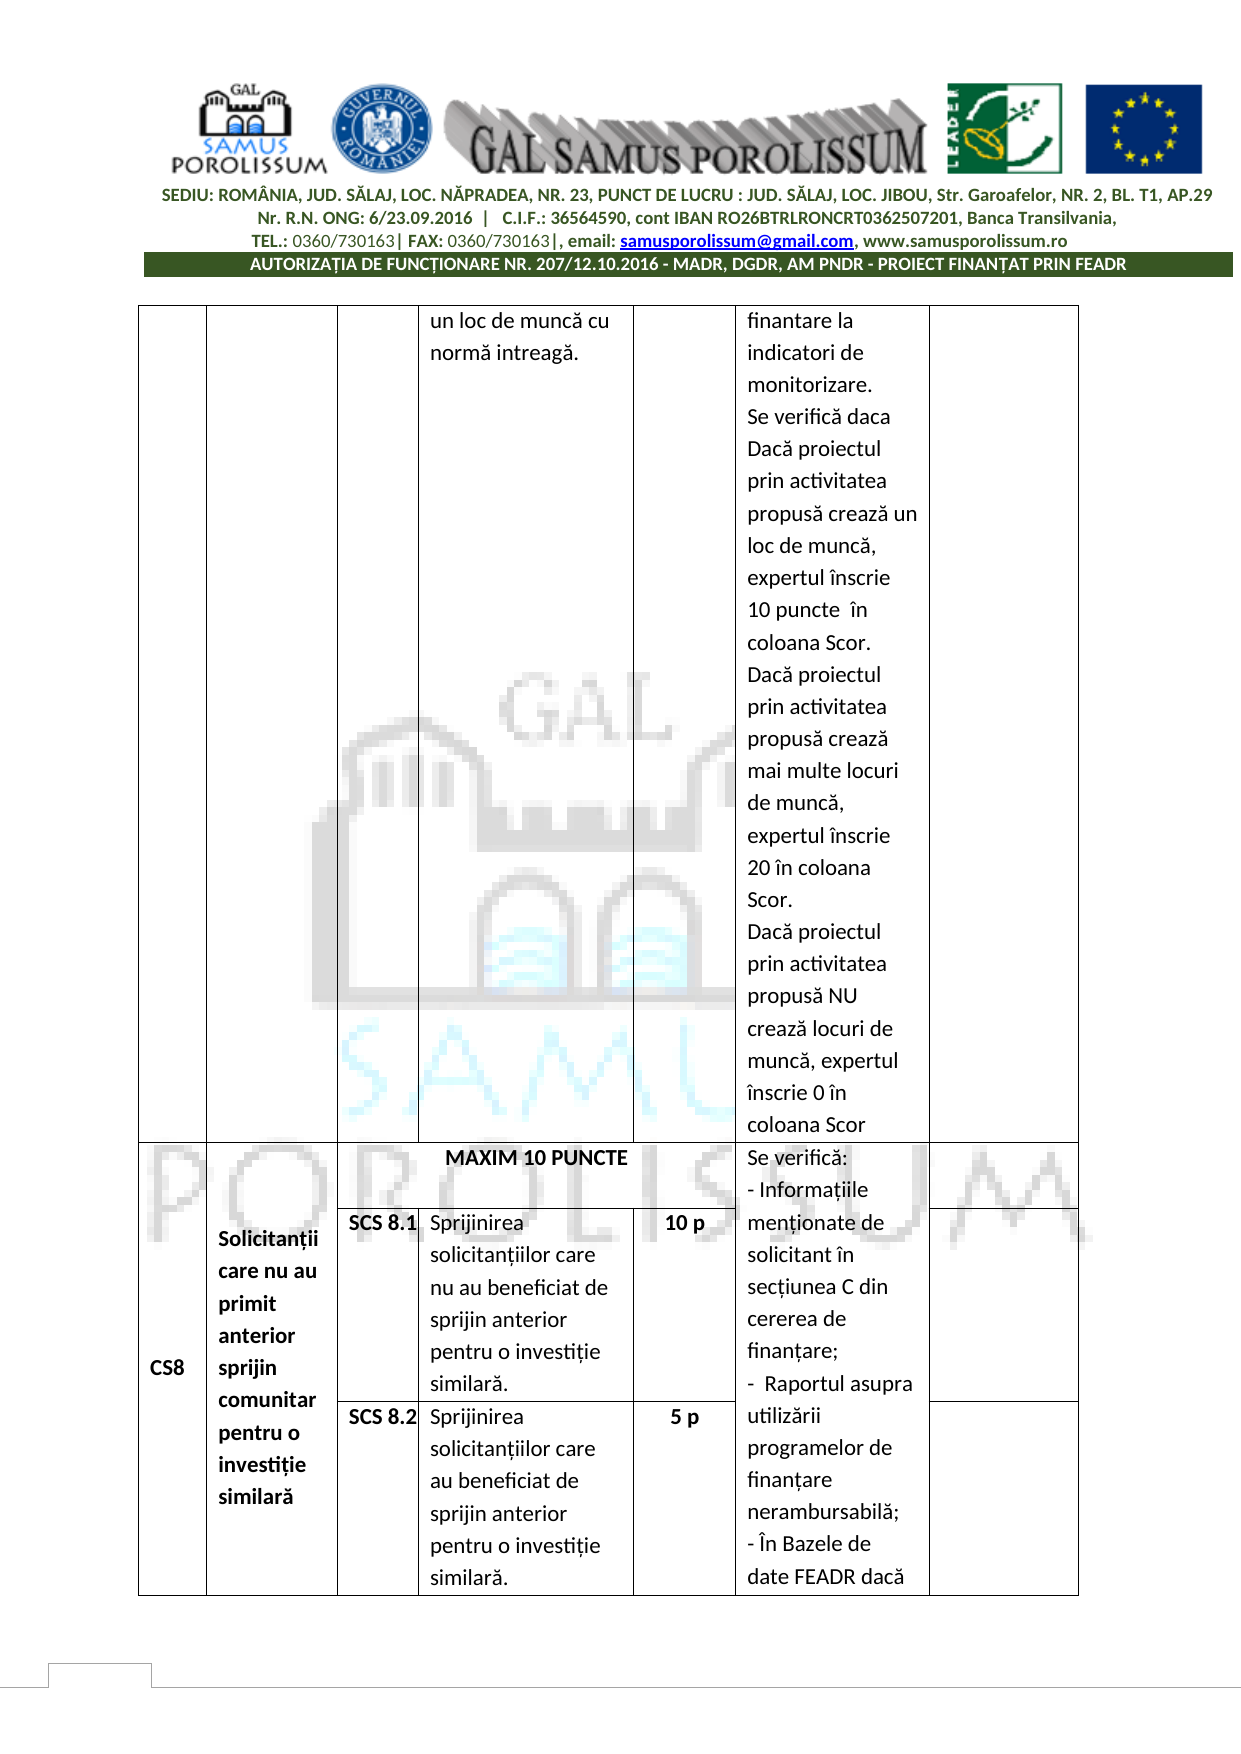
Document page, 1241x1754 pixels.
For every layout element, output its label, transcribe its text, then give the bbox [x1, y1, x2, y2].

table_cell 20 p [634, 306, 735, 1142]
table_cell Proiectele care prin activitatea propusa crează mai multe de un loc de muncă cu normă intreagă. [419, 306, 633, 1142]
table_cell [930, 306, 1078, 1142]
table_cell SCS 7.2 [338, 306, 418, 1142]
table_cell 10 p [634, 1209, 735, 1401]
table_cell SCS 8.1 [338, 1209, 418, 1401]
table_cell [930, 1209, 1078, 1401]
table_cell SCS 8.2 [338, 1402, 418, 1595]
table_cell Sprijinirea solicitanțiilor care au beneficiat de sprijin anterior pentru o investiție similară. [419, 1402, 633, 1595]
table_cell Solicitanții care nu au primit anterior sprijin comunitar pentru o investiție similară [207, 1143, 337, 1595]
picture [150, 73, 1215, 183]
table_cell MAXIM 10 PUNCTE [338, 1143, 735, 1207]
table_cell [930, 1143, 1078, 1207]
table_cell Sprijinirea solicitanțiilor care nu au beneficiat de sprijin anterior pentru o investiție similară. [419, 1209, 633, 1401]
table_cell 5 p [634, 1402, 735, 1595]
table_cell [930, 1402, 1078, 1595]
table_cell CS8 [139, 1143, 206, 1595]
table_cell Se verifică: - Informațiile menționate de solicitant în secțiunea C din cererea de finanțare; - Raportul asupra utilizării programelor de finanțare nerambursabilă; - În Bazele de date FEADR dacă solicitantul se regăsește si cu ce tip de investiție ; În cazul în care solicitantul se regăsește în Bazele de date FEADR că a beneficiat de sprijin pentru investiții similare (acelasi tip de investiție), începând cu anul 2007 expertul înscrie 5 în coloana Scor. Dacă solicitantul nu a beneficiat de sprijin pentru o investitie similar începând cu anul 2007, expertul înscrie 10 în coloana Scor. [736, 1143, 929, 1595]
